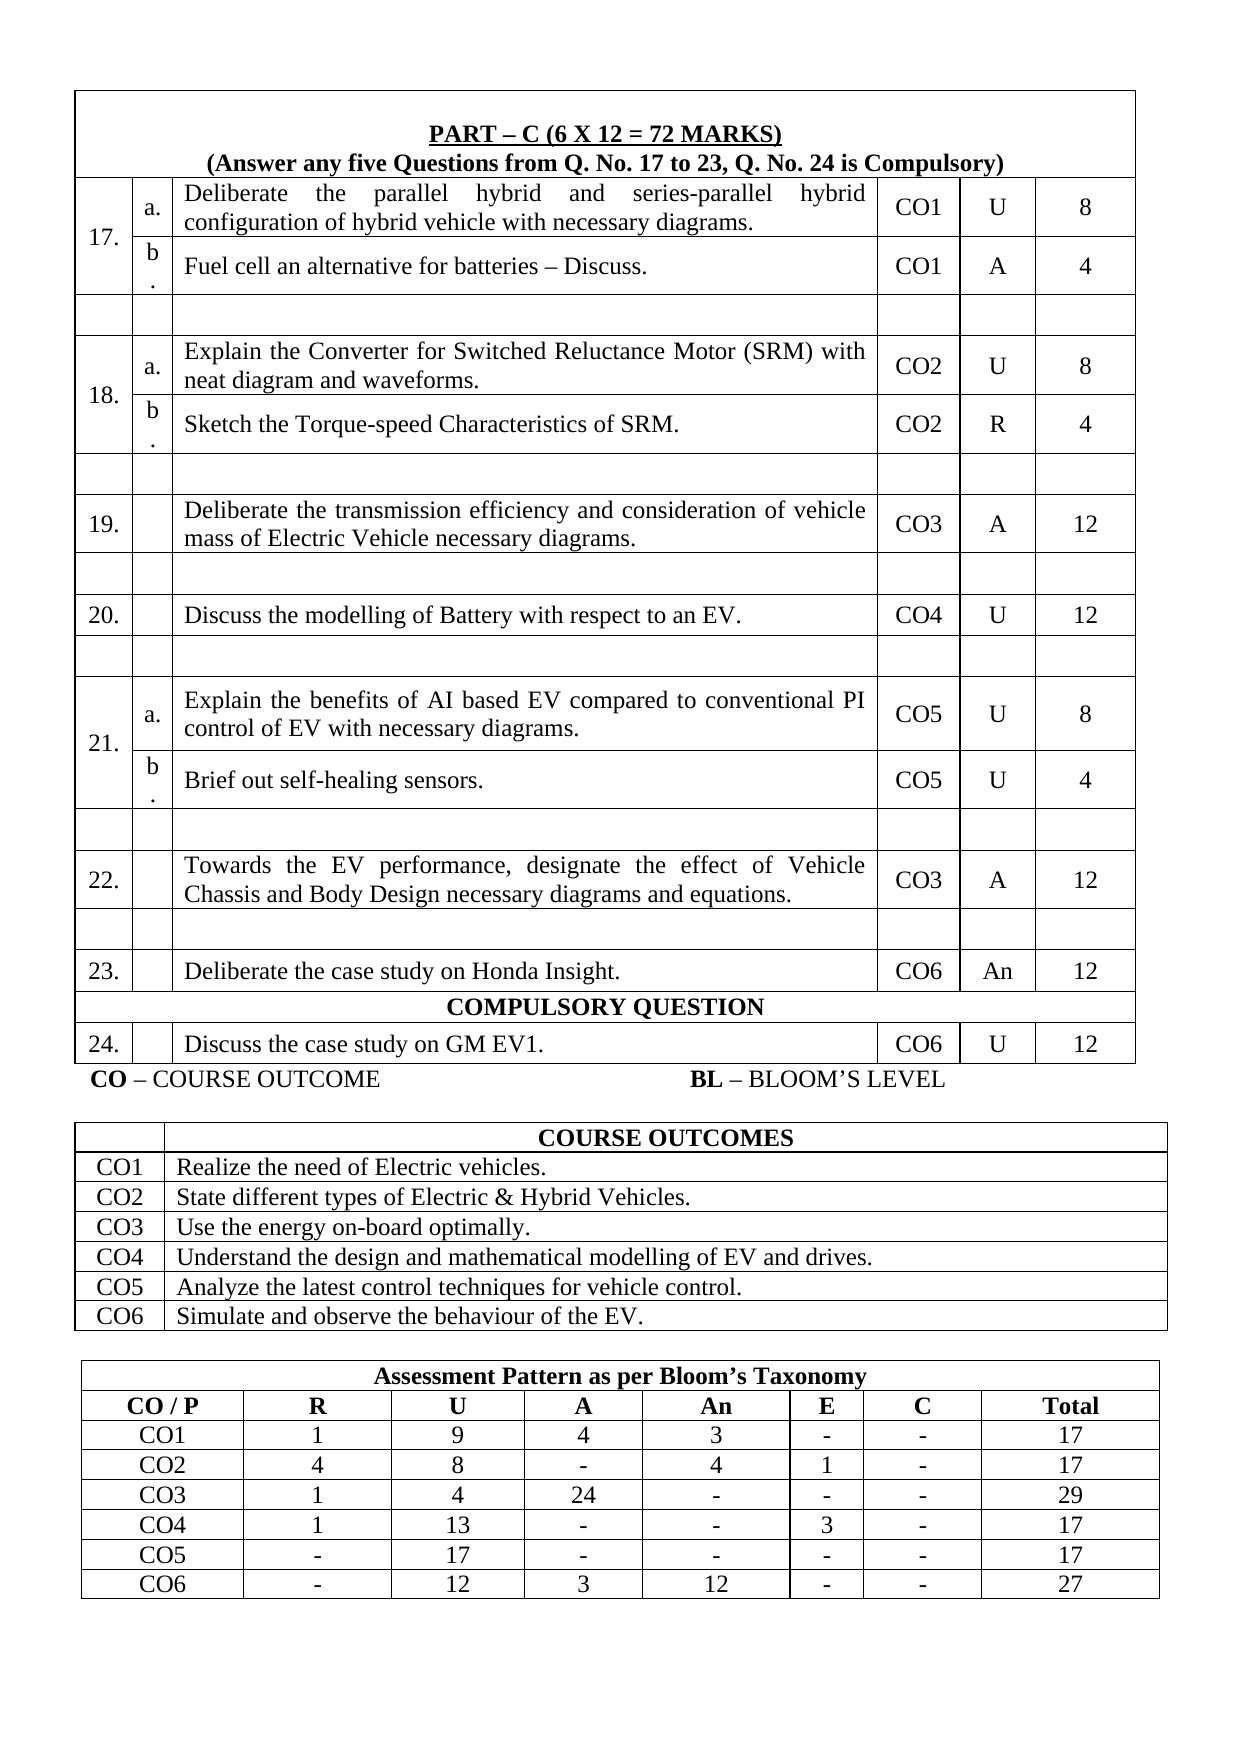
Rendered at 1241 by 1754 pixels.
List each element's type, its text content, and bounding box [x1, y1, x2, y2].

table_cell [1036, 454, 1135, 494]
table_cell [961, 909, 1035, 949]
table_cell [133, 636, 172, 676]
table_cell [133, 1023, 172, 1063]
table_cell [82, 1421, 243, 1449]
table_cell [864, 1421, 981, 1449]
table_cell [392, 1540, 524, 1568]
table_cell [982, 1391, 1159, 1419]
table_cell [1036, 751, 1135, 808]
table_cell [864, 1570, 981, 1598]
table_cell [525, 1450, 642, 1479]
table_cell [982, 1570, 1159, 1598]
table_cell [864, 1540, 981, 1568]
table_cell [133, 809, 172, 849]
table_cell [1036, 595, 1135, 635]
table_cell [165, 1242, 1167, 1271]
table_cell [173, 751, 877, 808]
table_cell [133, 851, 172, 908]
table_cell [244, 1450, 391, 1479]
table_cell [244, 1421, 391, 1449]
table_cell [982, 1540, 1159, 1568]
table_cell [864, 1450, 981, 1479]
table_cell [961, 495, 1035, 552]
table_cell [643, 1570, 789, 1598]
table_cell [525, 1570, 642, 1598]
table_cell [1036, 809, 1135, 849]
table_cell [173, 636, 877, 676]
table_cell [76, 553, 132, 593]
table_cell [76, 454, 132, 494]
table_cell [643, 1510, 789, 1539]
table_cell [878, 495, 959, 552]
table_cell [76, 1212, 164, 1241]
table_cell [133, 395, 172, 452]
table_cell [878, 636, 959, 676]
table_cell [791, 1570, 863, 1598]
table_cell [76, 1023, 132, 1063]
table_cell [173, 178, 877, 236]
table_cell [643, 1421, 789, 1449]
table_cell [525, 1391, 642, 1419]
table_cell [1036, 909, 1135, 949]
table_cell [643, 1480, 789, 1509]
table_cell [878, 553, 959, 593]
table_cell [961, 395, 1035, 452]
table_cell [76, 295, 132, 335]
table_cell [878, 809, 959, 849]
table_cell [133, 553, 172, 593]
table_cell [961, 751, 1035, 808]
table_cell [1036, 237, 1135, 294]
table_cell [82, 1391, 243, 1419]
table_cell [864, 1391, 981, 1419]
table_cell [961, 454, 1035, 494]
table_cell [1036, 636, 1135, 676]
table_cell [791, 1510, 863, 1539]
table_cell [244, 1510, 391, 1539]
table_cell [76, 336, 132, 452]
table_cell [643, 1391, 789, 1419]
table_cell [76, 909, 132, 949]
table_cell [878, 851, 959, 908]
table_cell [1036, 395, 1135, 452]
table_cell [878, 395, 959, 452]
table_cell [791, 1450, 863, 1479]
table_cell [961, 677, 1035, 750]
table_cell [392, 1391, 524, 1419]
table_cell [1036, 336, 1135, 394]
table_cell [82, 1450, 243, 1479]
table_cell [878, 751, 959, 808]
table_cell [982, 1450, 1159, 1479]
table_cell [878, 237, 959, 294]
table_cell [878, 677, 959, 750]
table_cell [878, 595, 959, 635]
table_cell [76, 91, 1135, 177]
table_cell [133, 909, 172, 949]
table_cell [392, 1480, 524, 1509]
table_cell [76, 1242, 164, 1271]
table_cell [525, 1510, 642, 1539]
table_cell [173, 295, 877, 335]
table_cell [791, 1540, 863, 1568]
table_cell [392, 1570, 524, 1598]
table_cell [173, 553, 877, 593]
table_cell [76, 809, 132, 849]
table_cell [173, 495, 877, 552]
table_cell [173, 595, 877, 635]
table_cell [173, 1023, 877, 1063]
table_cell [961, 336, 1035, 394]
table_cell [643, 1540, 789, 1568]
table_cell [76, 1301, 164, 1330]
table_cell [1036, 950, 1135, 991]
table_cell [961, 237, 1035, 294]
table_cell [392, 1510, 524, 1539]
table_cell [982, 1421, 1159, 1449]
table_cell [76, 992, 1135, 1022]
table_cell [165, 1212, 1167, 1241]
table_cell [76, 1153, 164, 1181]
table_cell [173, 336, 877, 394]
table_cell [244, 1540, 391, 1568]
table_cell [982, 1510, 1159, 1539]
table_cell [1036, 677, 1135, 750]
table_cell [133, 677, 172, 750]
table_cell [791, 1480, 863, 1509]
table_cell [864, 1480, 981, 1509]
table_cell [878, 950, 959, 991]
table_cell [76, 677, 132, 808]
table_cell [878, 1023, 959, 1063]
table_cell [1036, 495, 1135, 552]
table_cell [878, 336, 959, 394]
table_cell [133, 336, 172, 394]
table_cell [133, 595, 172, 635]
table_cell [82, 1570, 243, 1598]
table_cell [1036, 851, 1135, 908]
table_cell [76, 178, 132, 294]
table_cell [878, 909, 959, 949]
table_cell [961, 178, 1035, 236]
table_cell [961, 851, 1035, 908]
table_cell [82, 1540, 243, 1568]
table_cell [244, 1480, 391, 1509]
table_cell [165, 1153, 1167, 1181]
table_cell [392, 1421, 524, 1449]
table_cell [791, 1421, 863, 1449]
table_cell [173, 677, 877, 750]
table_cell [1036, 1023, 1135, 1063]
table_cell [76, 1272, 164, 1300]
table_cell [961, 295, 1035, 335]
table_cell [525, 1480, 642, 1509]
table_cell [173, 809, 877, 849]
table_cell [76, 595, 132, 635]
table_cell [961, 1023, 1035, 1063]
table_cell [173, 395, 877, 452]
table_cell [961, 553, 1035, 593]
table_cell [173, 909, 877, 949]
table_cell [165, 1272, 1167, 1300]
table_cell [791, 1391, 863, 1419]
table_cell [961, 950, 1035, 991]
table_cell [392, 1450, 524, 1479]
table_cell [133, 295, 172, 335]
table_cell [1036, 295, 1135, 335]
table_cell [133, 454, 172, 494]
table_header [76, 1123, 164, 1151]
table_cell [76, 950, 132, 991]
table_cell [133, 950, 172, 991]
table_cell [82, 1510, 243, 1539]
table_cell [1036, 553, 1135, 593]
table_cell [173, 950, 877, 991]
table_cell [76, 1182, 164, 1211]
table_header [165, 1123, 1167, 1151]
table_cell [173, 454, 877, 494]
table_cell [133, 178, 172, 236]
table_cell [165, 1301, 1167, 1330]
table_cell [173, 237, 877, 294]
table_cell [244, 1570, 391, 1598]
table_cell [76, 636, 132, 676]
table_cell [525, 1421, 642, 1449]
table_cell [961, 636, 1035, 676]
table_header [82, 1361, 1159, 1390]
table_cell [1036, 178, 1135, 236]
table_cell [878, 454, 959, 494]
text CO – COURSE OUTCOME BL – BLOOM’S LEVEL [90, 1064, 1150, 1093]
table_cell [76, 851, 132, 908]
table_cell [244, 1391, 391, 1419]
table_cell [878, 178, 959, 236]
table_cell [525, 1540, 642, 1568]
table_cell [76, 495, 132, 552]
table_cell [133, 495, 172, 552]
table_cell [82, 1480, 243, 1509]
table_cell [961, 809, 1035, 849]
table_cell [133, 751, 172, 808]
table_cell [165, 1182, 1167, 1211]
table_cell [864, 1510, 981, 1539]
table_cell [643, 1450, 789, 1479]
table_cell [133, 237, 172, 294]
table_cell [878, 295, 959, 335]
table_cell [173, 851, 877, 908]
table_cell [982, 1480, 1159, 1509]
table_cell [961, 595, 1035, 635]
